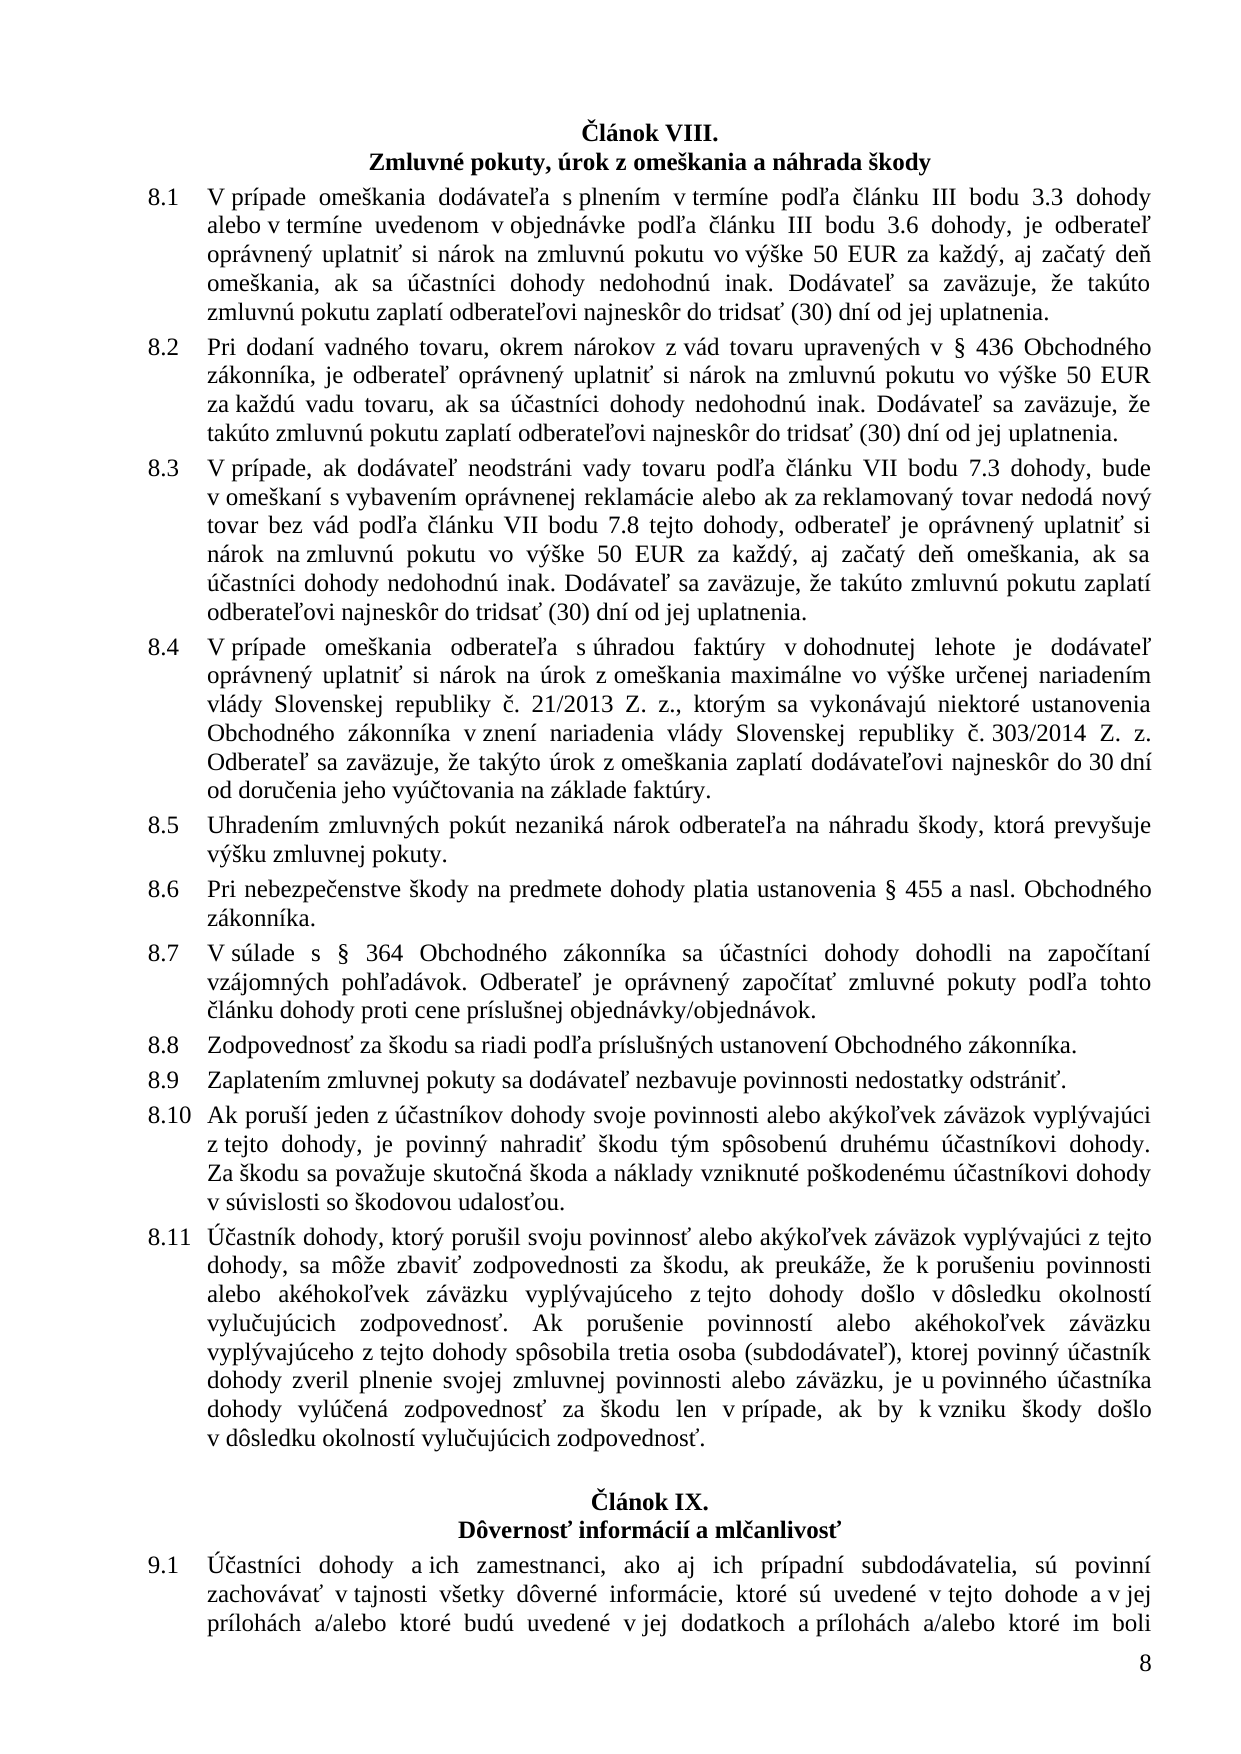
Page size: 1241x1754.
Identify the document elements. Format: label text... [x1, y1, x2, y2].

list Zaplatením zmluvnej pokuty sa dodávateľ nezbavuje povinnosti nedostatky odstrániť. [148, 1066, 1152, 1094]
list Pri nebezpečenstve škody na predmete dohody platia ustanovenia § 455 a nasl. Obchodného zákonníka. [148, 874, 1152, 932]
text Dôvernosť informácií a mlčanlivosť [148, 1516, 1152, 1544]
list V prípade omeškania odberateľa s úhradou faktúry v dohodnutej lehote je dodávateľ oprávnený uplatniť si nárok na úrok z omeškania maximálne vo výške určenej nariadením vlády Slovenskej republiky č. 21/2013 Z. z., ktorým sa vykonávajú niektoré ustanovenia Obchodného zákonníka v znení nariadenia vlády Slovenskej republiky č. 303/2014 Z. z. Odberateľ sa zaväzuje, že takýto úrok z omeškania zaplatí dodávateľovi najneskôr do 30 dní od doručenia jeho vyúčtovania na základe faktúry. [148, 632, 1152, 804]
list Účastník dohody, ktorý porušil svoju povinnosť alebo akýkoľvek záväzok vyplývajúci z tejto dohody, sa môže zbaviť zodpovednosti za škodu, ak preukáže, že k porušeniu povinnosti alebo akéhokoľvek záväzku vyplývajúceho z tejto dohody došlo v dôsledku okolností vylučujúcich zodpovednosť. Ak porušenie povinností alebo akéhokoľvek záväzku vyplývajúceho z tejto dohody spôsobila tretia osoba (subdodávateľ), ktorej povinný účastník dohody zveril plnenie svojej zmluvnej povinnosti alebo záväzku, je u povinného účastníka dohody vylúčená zodpovednosť za škodu len v prípade, ak by k vzniku škody došlo v dôsledku okolností vylučujúcich zodpovednosť. [148, 1222, 1152, 1452]
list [148, 1551, 1152, 1637]
list V prípade omeškania dodávateľa s plnením v termíne podľa článku III bodu 3.3 dohody alebo v termíne uvedenom v objednávke podľa článku III bodu 3.6 dohody, je odberateľ oprávnený uplatniť si nárok na zmluvnú pokutu vo výške 50 EUR za každý, aj začatý deň omeškania, ak sa účastníci dohody nedohodnú inak. Dodávateľ sa zaväzuje, že takúto zmluvnú pokutu zaplatí odberateľovi najneskôr do tridsať (30) dní od jej uplatnenia. [148, 182, 1152, 326]
list Pri dodaní vadného tovaru, okrem nárokov z vád tovaru upravených v § 436 Obchodného zákonníka, je odberateľ oprávnený uplatniť si nárok na zmluvnú pokutu vo výške 50 EUR za každú vadu tovaru, ak sa účastníci dohody nedohodnú inak. Dodávateľ sa zaväzuje, že takúto zmluvnú pokutu zaplatí odberateľovi najneskôr do tridsať (30) dní od jej uplatnenia. [148, 332, 1152, 447]
list V súlade s § 364 Obchodného zákonníka sa účastníci dohody dohodli na započítaní vzájomných pohľadávok. Odberateľ je oprávnený započítať zmluvné pokuty podľa tohto článku dohody proti cene príslušnej objednávky/objednávok. [148, 938, 1152, 1024]
list Zodpovednosť za škodu sa riadi podľa príslušných ustanovení Obchodného zákonníka. [148, 1031, 1152, 1059]
text Článok IX. [148, 1487, 1152, 1516]
list V prípade, ak dodávateľ neodstráni vady tovaru podľa článku VII bodu 7.3 dohody, bude v omeškaní s vybavením oprávnenej reklamácie alebo ak za reklamovaný tovar nedodá nový tovar bez vád podľa článku VII bodu 7.8 tejto dohody, odberateľ je oprávnený uplatniť si nárok na zmluvnú pokutu vo výške 50 EUR za každý, aj začatý deň omeškania, ak sa účastníci dohody nedohodnú inak. Dodávateľ sa zaväzuje, že takúto zmluvnú pokutu zaplatí odberateľovi najneskôr do tridsať (30) dní od jej uplatnenia. [148, 453, 1152, 626]
text Článok VIII. [148, 118, 1152, 147]
text Zmluvné pokuty, úrok z omeškania a náhrada škody [148, 147, 1152, 176]
list Ak poruší jeden z účastníkov dohody svoje povinnosti alebo akýkoľvek záväzok vyplývajúci z tejto dohody, je povinný nahradiť škodu tým spôsobenú druhému účastníkovi dohody. Za škodu sa považuje skutočná škoda a náklady vzniknuté poškodenému účastníkovi dohody v súvislosti so škodovou udalosťou. [148, 1101, 1152, 1216]
list Uhradením zmluvných pokút nezaniká nárok odberateľa na náhradu škody, ktorá prevyšuje výšku zmluvnej pokuty. [148, 811, 1152, 868]
